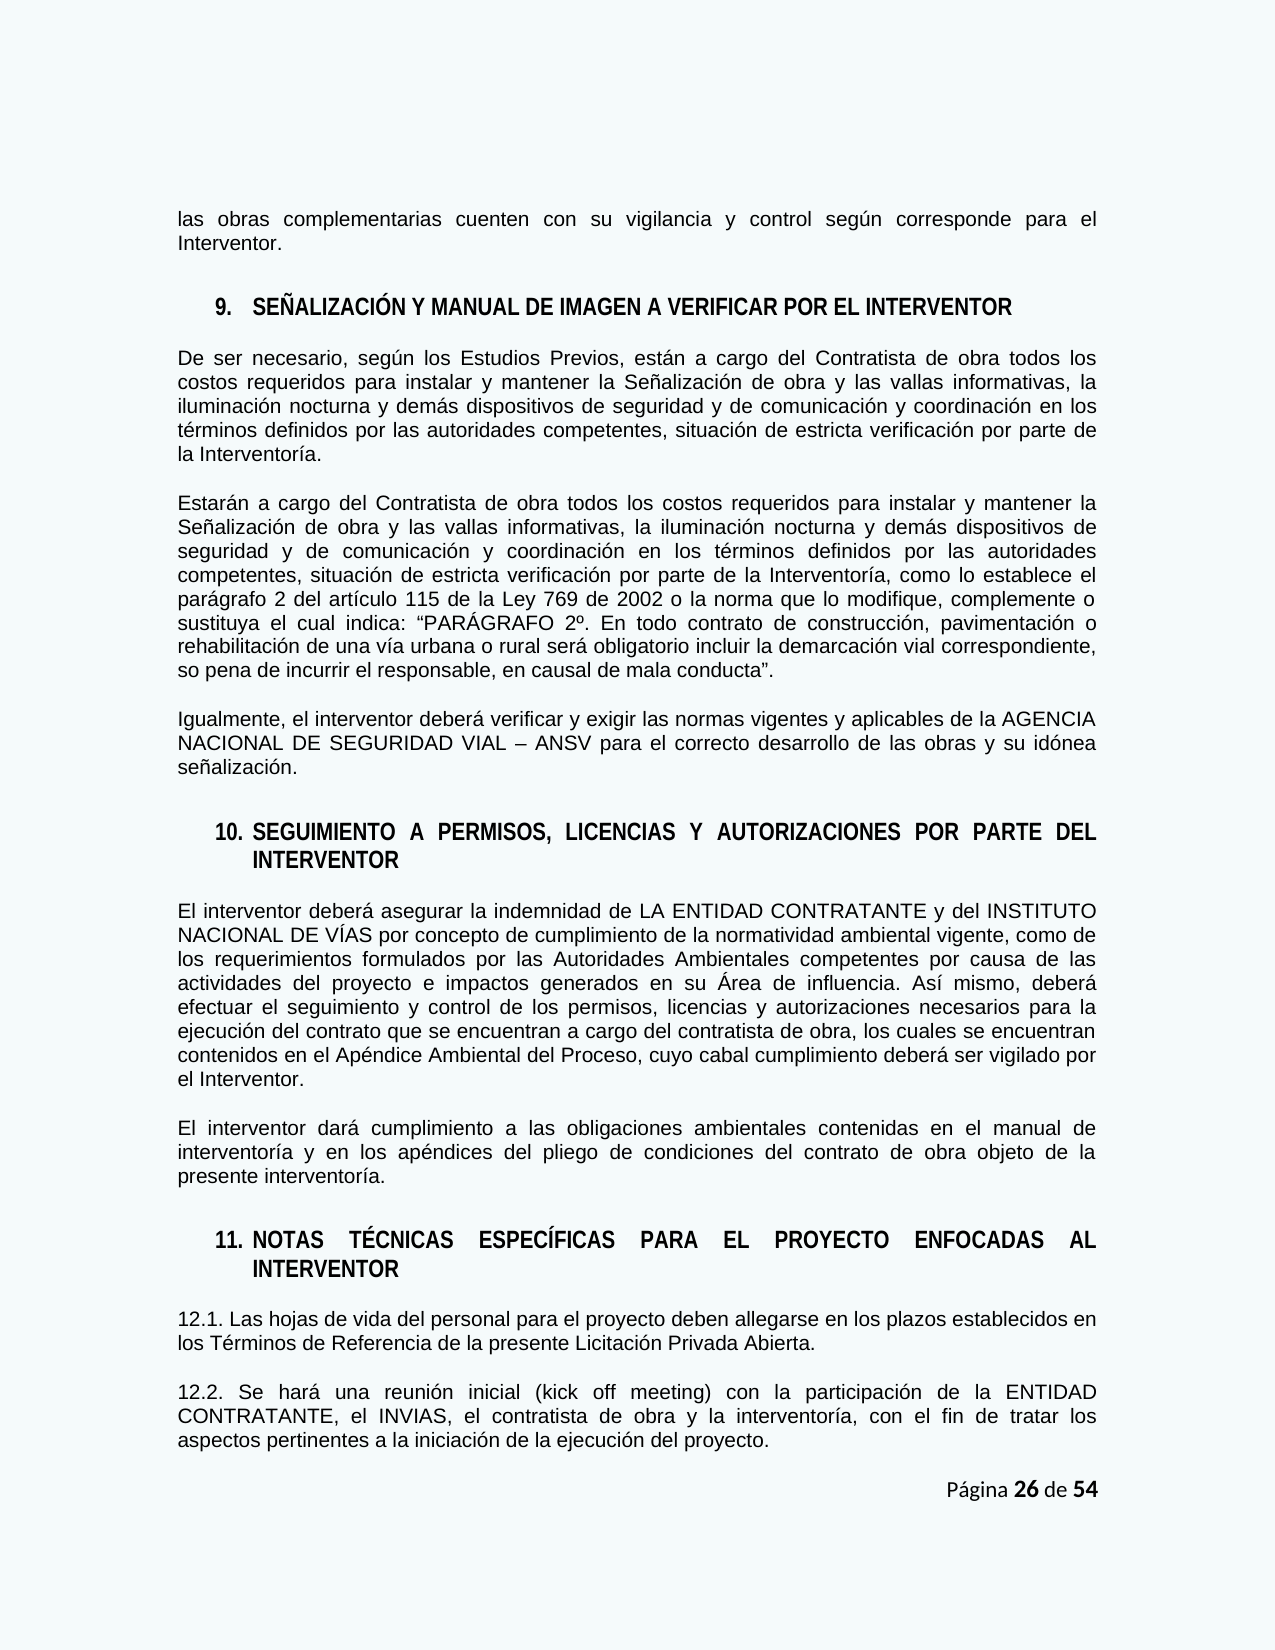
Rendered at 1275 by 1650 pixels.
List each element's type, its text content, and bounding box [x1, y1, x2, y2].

text De ser necesario, según los Estudios Previos, están a cargo del Contratista de obra todos los costos requeridos para instalar y mantener la Señalización de obra y las vallas informativas, la iluminación nocturna y demás dispositivos de seguridad y de comunicación y coordinación en los términos definidos por las autoridades competentes, situación de estricta verificación por parte de la Interventoría. [177, 346, 1098, 466]
list SEGUIMIENTO A PERMISOS, LICENCIAS Y AUTORIZACIONES POR PARTE DEL INTERVENTOR [215, 817, 1098, 874]
list SEÑALIZACIÓN Y MANUAL DE IMAGEN A VERIFICAR POR EL INTERVENTOR [215, 292, 1098, 321]
text El interventor deberá asegurar la indemnidad de LA ENTIDAD CONTRATANTE y del INSTITUTO NACIONAL DE VÍAS por concepto de cumplimiento de la normatividad ambiental vigente, como de los requerimientos formulados por las Autoridades Ambientales competentes por causa de las actividades del proyecto e impactos generados en su Área de influencia. Así mismo, deberá efectuar el seguimiento y control de los permisos, licencias y autorizaciones necesarios para la ejecución del contrato que se encuentran a cargo del contratista de obra, los cuales se encuentran contenidos en el Apéndice Ambiental del Proceso, cuyo cabal cumplimiento deberá ser vigilado por el Interventor. [177, 899, 1098, 1091]
text Igualmente, el interventor deberá verificar y exigir las normas vigentes y aplicables de la AGENCIA NACIONAL DE SEGURIDAD VIAL – ANSV para el correcto desarrollo de las obras y su idónea señalización. [177, 707, 1098, 779]
text 12.1. Las hojas de vida del personal para el proyecto deben allegarse en los plazos establecidos en los Términos de Referencia de la presente Licitación Privada Abierta. [177, 1307, 1098, 1355]
text Estarán a cargo del Contratista de obra todos los costos requeridos para instalar y mantener la Señalización de obra y las vallas informativas, la iluminación nocturna y demás dispositivos de seguridad y de comunicación y coordinación en los términos definidos por las autoridades competentes, situación de estricta verificación por parte de la Interventoría, como lo establece el parágrafo 2 del artículo 115 de la Ley 769 de 2002 o la norma que lo modifique, complemente o sustituya el cual indica: “PARÁGRAFO 2º. En todo contrato de construcción, pavimentación o rehabilitación de una vía urbana o rural será obligatorio incluir la demarcación vial correspondiente, so pena de incurrir el responsable, en causal de mala conducta”. [177, 491, 1098, 682]
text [177, 207, 1098, 255]
text 12.2. Se hará una reunión inicial (kick off meeting) con la participación de la ENTIDAD CONTRATANTE, el INVIAS, el contratista de obra y la interventoría, con el fin de tratar los aspectos pertinentes a la iniciación de la ejecución del proyecto. [177, 1380, 1098, 1452]
list NOTAS TÉCNICAS ESPECÍFICAS PARA EL PROYECTO ENFOCADAS AL INTERVENTOR [215, 1225, 1098, 1282]
text El interventor dará cumplimiento a las obligaciones ambientales contenidas en el manual de interventoría y en los apéndices del pliego de condiciones del contrato de obra objeto de la presente interventoría. [177, 1116, 1098, 1187]
